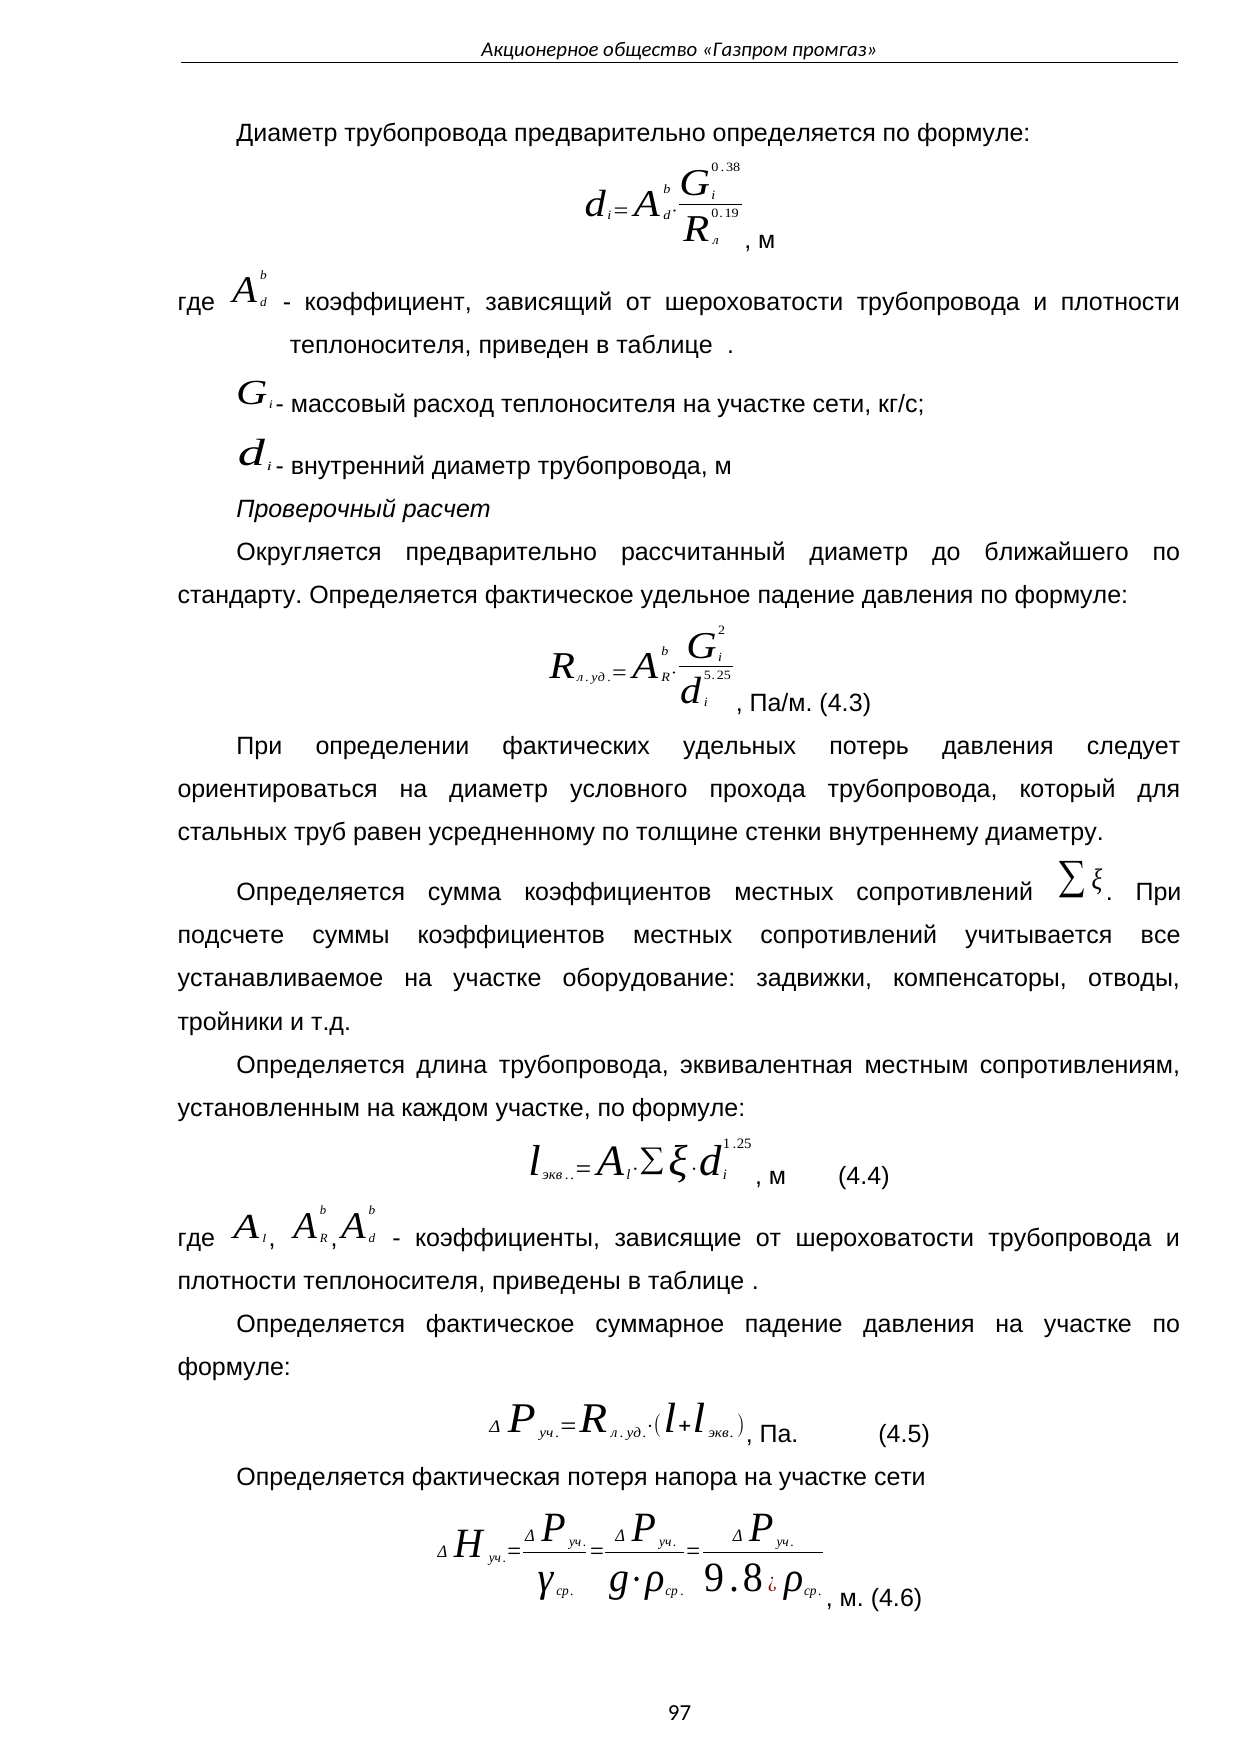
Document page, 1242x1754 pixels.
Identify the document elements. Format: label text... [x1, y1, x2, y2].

text где - коэффициент, зависящий от шероховатости трубопровода и плотности теплоносителя, приведен в таблице 15 . [177, 268, 1181, 359]
text Определяется фактическое суммарное падение давления на участке по формуле: [177, 1309, 1181, 1381]
text Определяется сумма коэффициентов местных сопротивлений . При подсчете суммы коэффициентов местных сопротивлений учитывается все устанавливаемое на участке оборудование: задвижки, компенсаторы, отводы, тройники и т.д. [177, 860, 1181, 1035]
text При определении фактических удельных потерь давления следует ориентироваться на диаметр условного прохода трубопровода, который для стальных труб равен усредненному по толщине стенки внутреннему диаметру. [177, 731, 1181, 846]
text Проверочный расчет [177, 494, 1181, 523]
text где , , - коэффициенты, зависящие от шероховатости трубопровода и плотности теплоносителя, приведены в таблице 15. [177, 1204, 1181, 1295]
text Определяется фактическая потеря напора на участке сети [177, 1462, 1181, 1491]
text , Па/м. (4.3) [177, 623, 1181, 716]
text - массовый расход теплоносителя на участке сети, кг/с; [177, 373, 1181, 418]
text , м (4.4) [177, 1136, 1181, 1190]
text , Па. (4.5) [177, 1395, 1181, 1447]
text , м. (4.6) [177, 1505, 1181, 1612]
text - внутренний диаметр трубопровода, м [177, 432, 1181, 480]
text Округляется предварительно рассчитанный диаметр до ближайшего по стандарту. Определяется фактическое удельное падение давления по формуле: [177, 537, 1181, 609]
text , м [177, 161, 1181, 254]
text Диаметр трубопровода предварительно определяется по формуле: [177, 118, 1181, 147]
text Определяется длина трубопровода, эквивалентная местным сопротивлениям, установленным на каждом участке, по формуле: [177, 1050, 1181, 1122]
